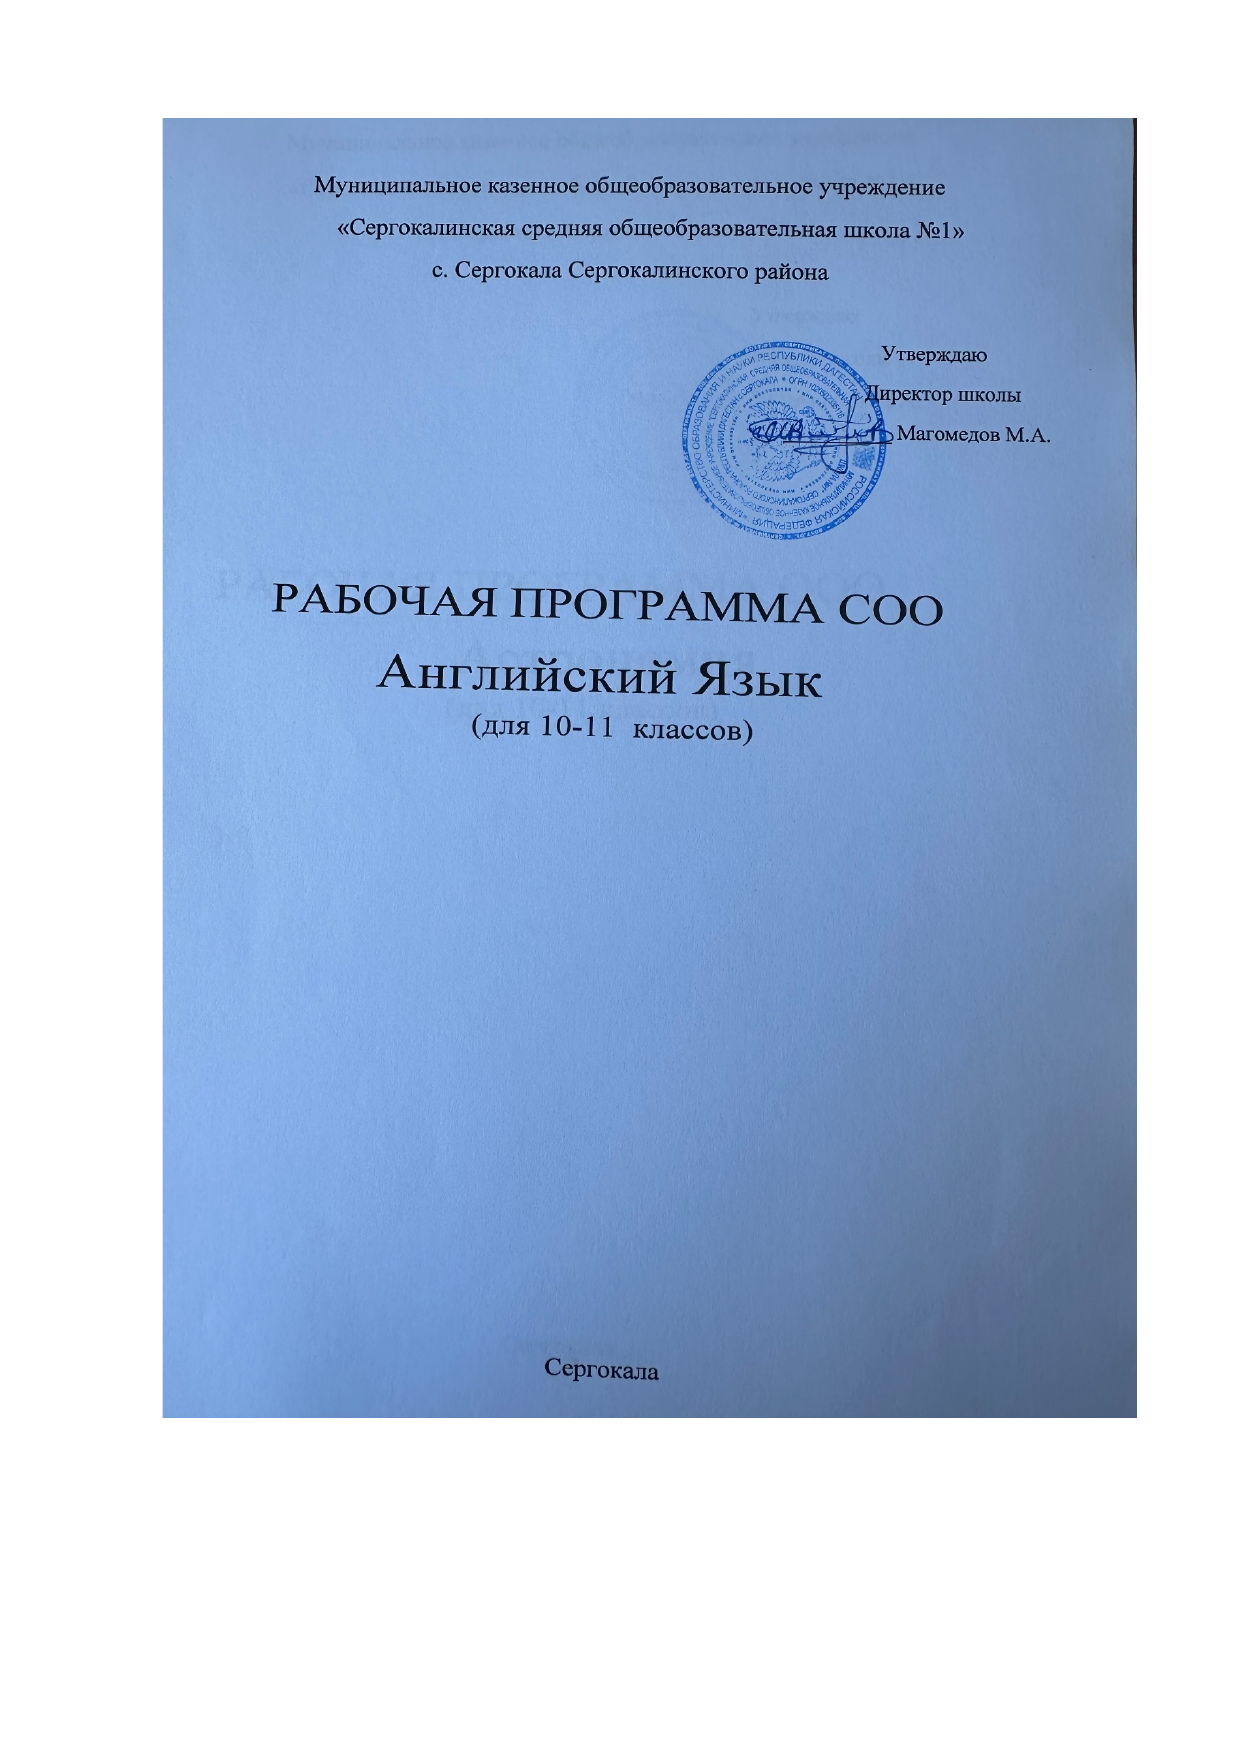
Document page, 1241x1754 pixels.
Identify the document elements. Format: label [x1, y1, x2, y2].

picture [162, 118, 1137, 1418]
